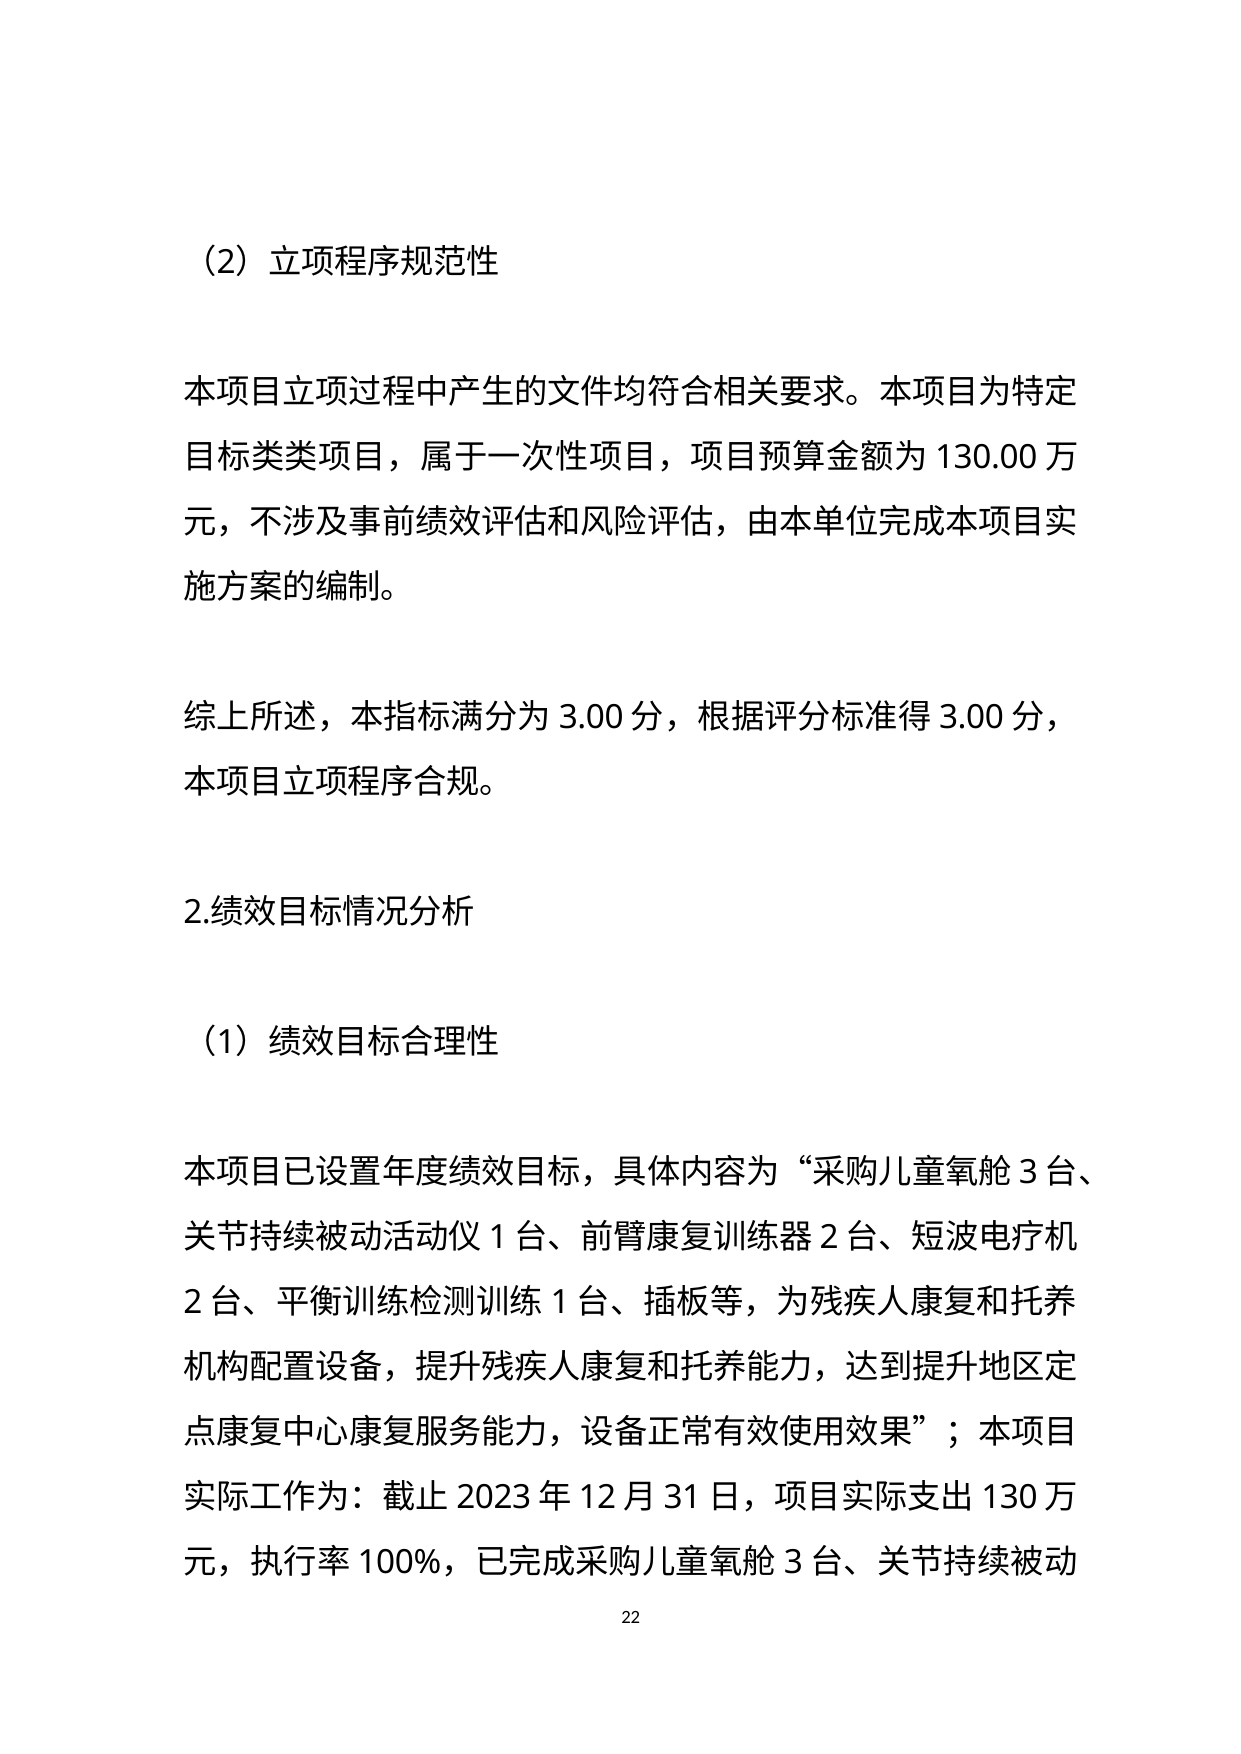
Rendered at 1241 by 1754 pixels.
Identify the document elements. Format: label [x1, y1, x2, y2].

text [183, 162, 1078, 1592]
